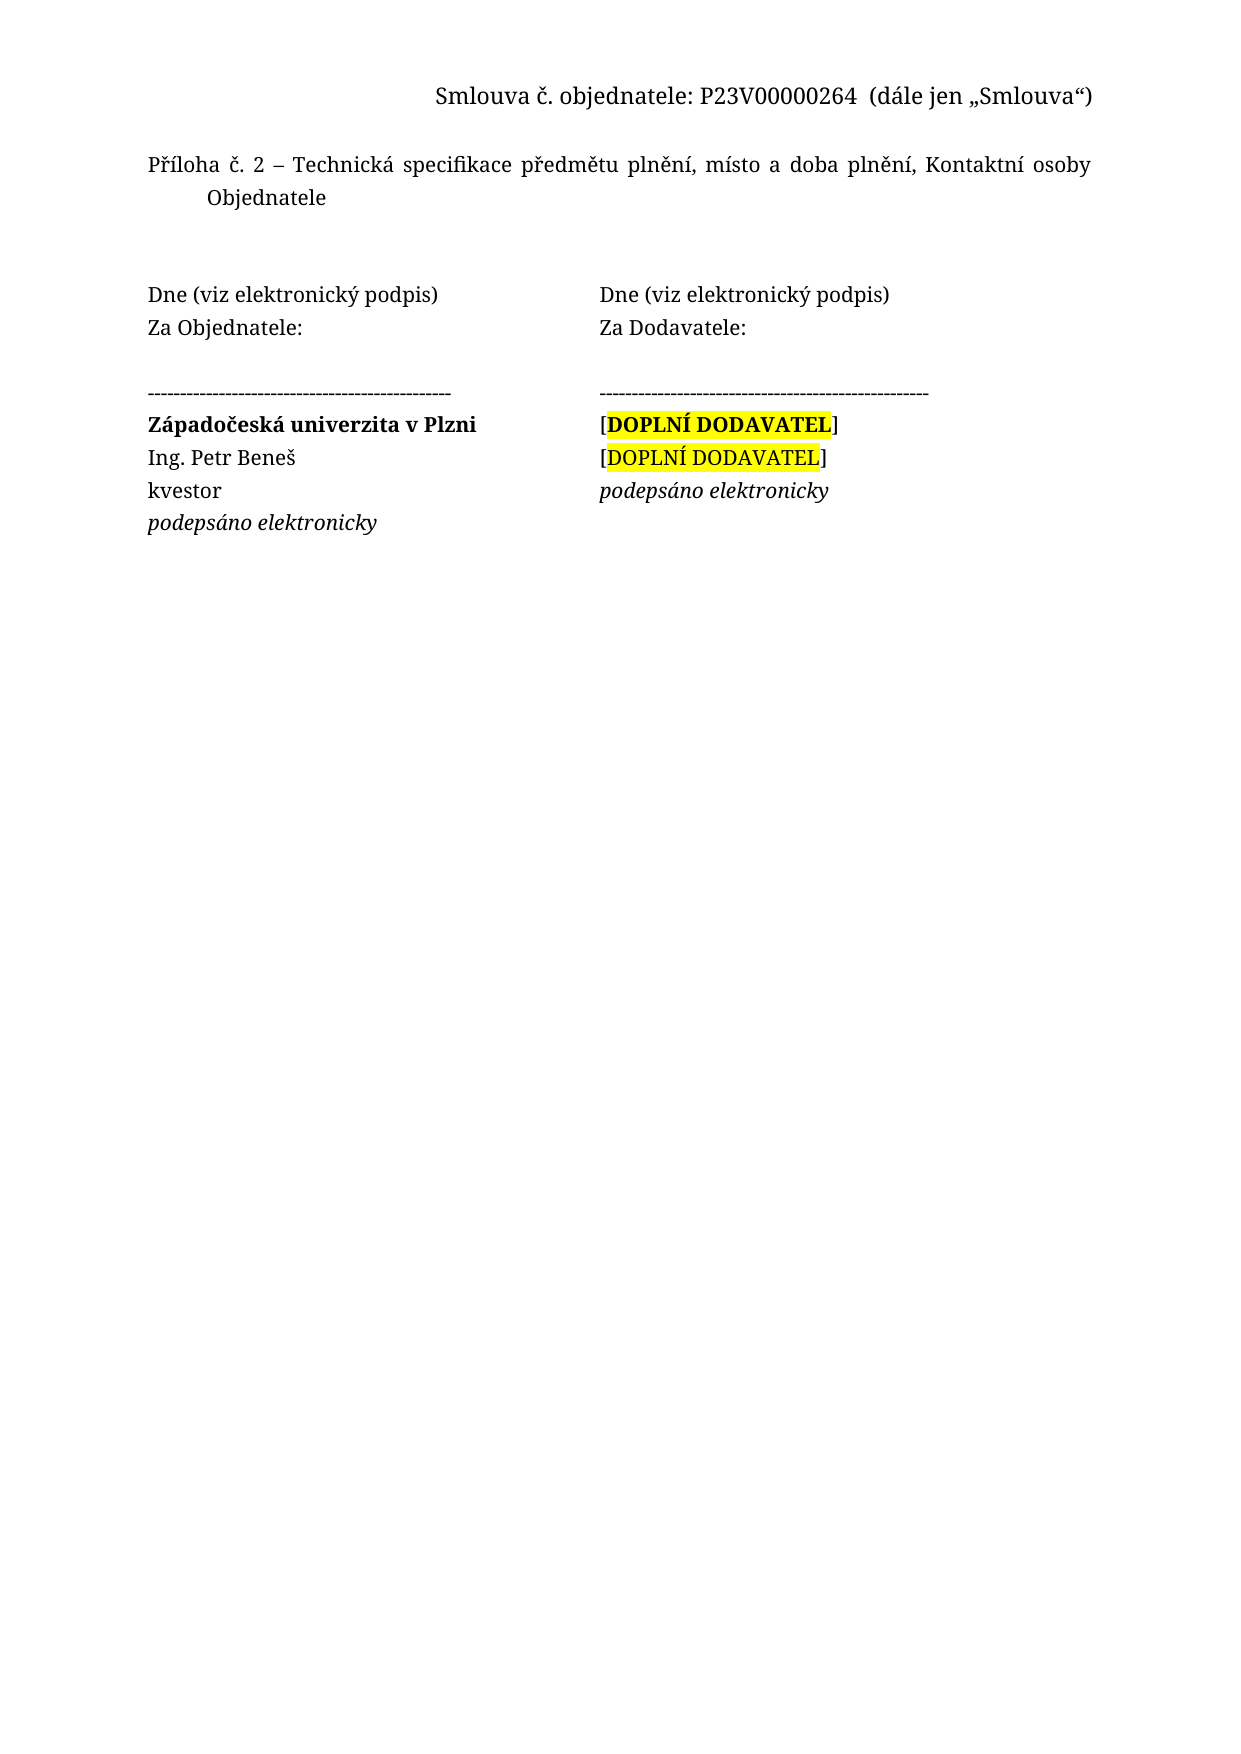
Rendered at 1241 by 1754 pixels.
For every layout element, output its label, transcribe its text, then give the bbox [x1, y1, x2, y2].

text Příloha č. 2 – Technická specifikace předmětu plnění, místo a doba plnění, Kontaktní osoby Objednatele [148, 150, 1093, 211]
table_header Dne (viz elektronický podpis) Za Dodavatele: --------------------------------------------------- [DOPLNÍ DODAVATEL] [DOPLNÍ DODAVATEL] podepsáno elektronicky [588, 280, 1040, 541]
table_header Dne (viz elektronický podpis) Za Objednatele: ----------------------------------------------- Západočeská univerzita v Plzni Ing. Petr Beneš kvestor podepsáno elektronicky [136, 280, 588, 541]
